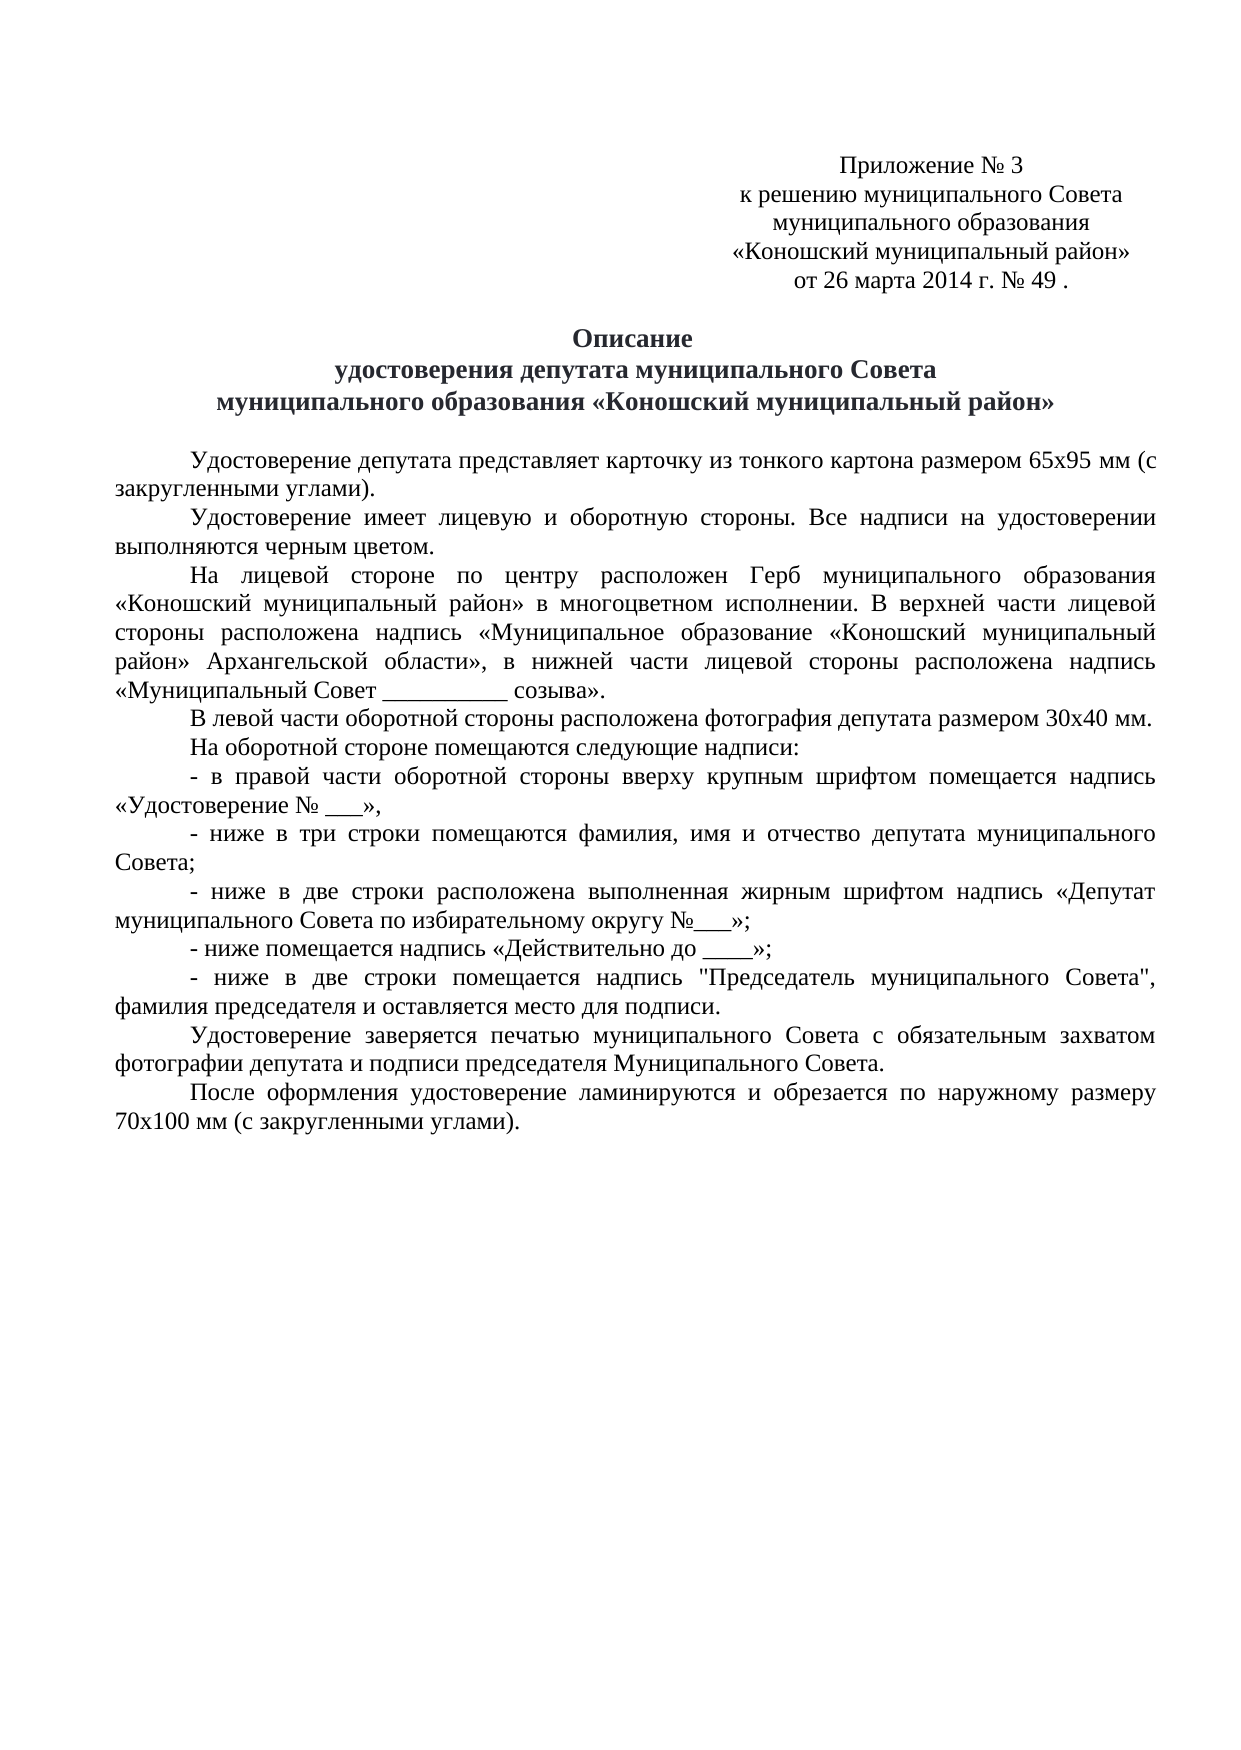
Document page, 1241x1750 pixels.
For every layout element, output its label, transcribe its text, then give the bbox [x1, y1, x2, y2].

text Удостоверение заверяется печатью муниципального Совета с обязательным захватом фотографии депутата и подписи председателя Муниципального Совета. [114, 1020, 1157, 1077]
text В левой части оборотной стороны расположена фотография депутата размером 30х40 мм. [114, 703, 1157, 732]
text «Коношский муниципальный район» [705, 236, 1157, 265]
text На оборотной стороне помещаются следующие надписи: [114, 732, 1157, 761]
subtitle муниципального образования «Коношский муниципальный район» [114, 385, 1157, 416]
text - в правой части оборотной стороны вверху крупным шрифтом помещается надпись «Удостоверение № ___», [114, 761, 1157, 818]
text к решению муниципального Совета [705, 179, 1157, 207]
text Удостоверение депутата представляет карточку из тонкого картона размером 65х95 мм (с закругленными углами). [114, 445, 1157, 502]
text Приложение № 3 [705, 150, 1157, 179]
text - ниже помещается надпись «Действительно до ____»; [114, 933, 1157, 962]
text - ниже в три строки помещаются фамилия, имя и отчество депутата муниципального Совета; [114, 818, 1157, 876]
text - ниже в две строки помещается надпись "Председатель муниципального Совета", фамилия председателя и оставляется место для подписи. [114, 962, 1157, 1020]
text от 26 марта 2014 г. № 49 . [705, 265, 1157, 294]
text На лицевой стороне по центру расположен Герб муниципального образования «Коношский муниципальный район» в многоцветном исполнении. В верхней части лицевой стороны расположена надпись «Муниципальное образование «Коношский муниципальный район» Архангельской области», в нижней части лицевой стороны расположена надпись «Муниципальный Совет __________ созыва». [114, 560, 1157, 703]
subtitle Описание удостоверения депутата муниципального Совета [114, 322, 1157, 385]
text - ниже в две строки расположена выполненная жирным шрифтом надпись «Депутат муниципального Совета по избирательному округу №___»; [114, 876, 1157, 933]
text После оформления удостоверение ламинируются и обрезается по наружному размеру 70х100 мм (с закругленными углами). [114, 1077, 1157, 1135]
text муниципального образования [705, 207, 1157, 236]
text Удостоверение имеет лицевую и оборотную стороны. Все надписи на удостоверении выполняются черным цветом. [114, 502, 1157, 560]
